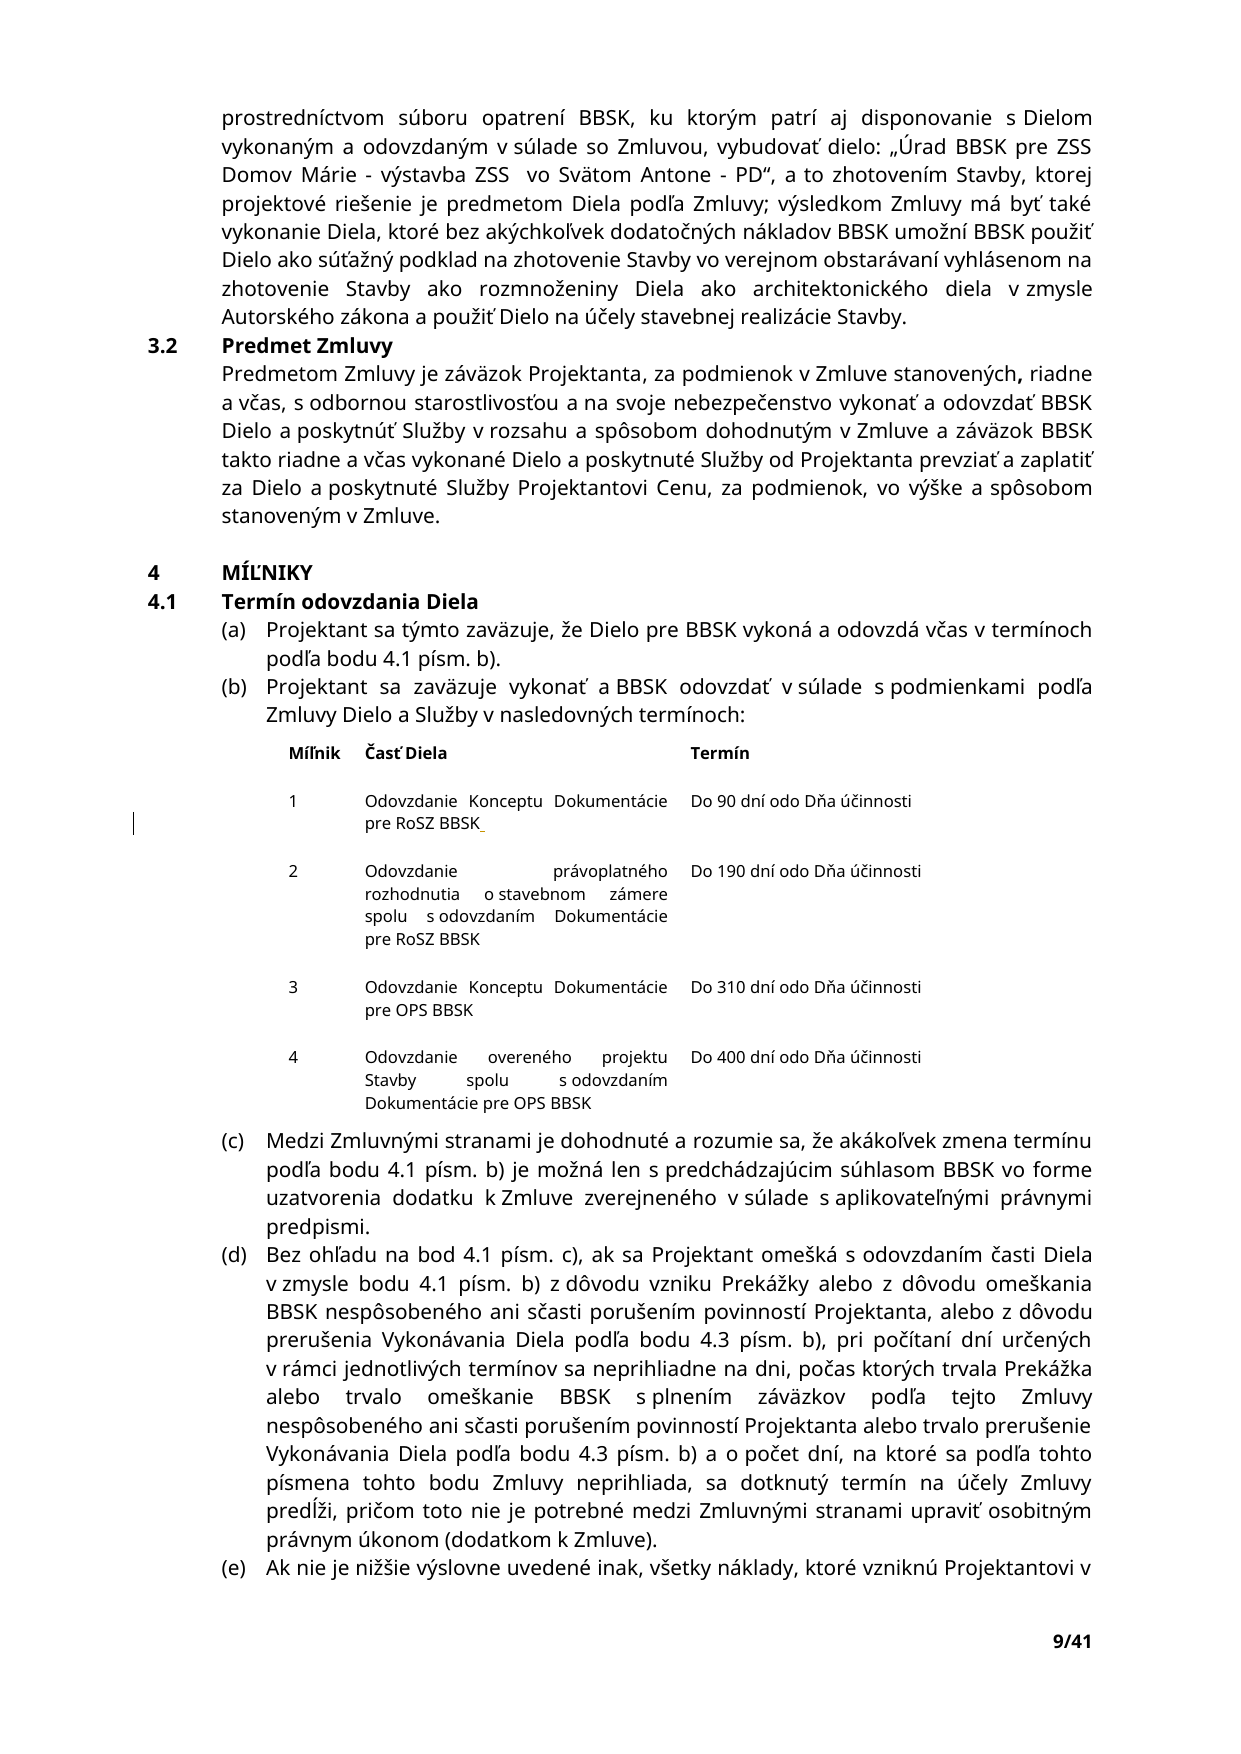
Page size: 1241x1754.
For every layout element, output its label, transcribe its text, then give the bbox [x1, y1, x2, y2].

table_header Časť Diela [353, 729, 679, 777]
table_cell 2 [277, 847, 353, 963]
table_header Míľnik [277, 729, 353, 777]
text 4 MÍĽNIKY [148, 558, 1093, 587]
table_cell 1 [277, 777, 353, 847]
table_cell Do 190 dní odo Dňa účinnosti [679, 847, 1102, 963]
table_header Termín [679, 729, 1102, 777]
text (d) Bez ohľadu na bod 4.1 písm. c), ak sa Projektant omešká s odovzdaním časti Diela v zmysle bodu 4.1 písm. b) z dôvodu vzniku Prekážky alebo z dôvodu omeškania BBSK nespôsobeného ani sčasti porušením povinností Projektanta, alebo z dôvodu prerušenia Vykonávania Diela podľa bodu 4.3 písm. b), pri počítaní dní určených v rámci jednotlivých termínov sa neprihliadne na dni, počas ktorých trvala Prekážka alebo trvalo omeškanie BBSK s plnením záväzkov podľa tejto Zmluvy nespôsobeného ani sčasti porušením povinností Projektanta alebo trvalo prerušenie Vykonávania Diela podľa bodu 4.3 písm. b) a o počet dní, na ktoré sa podľa tohto písmena tohto bodu Zmluvy neprihliada, sa dotknutý termín na účely Zmluvy predĺži, pričom toto nie je potrebné medzi Zmluvnými stranami upraviť osobitným právnym úkonom (dodatkom k Zmluve). [221, 1240, 1093, 1553]
table_cell 4 [277, 1034, 353, 1127]
text (a) Projektant sa týmto zaväzuje, že Dielo pre BBSK vykoná a odovzdá včas v termínoch podľa bodu 4.1 písm. b). [221, 615, 1093, 672]
text (b) Projektant sa zaväzuje vykonať a BBSK odovzdať v súlade s podmienkami podľa Zmluvy Dielo a Služby v nasledovných termínoch: [221, 672, 1093, 729]
table_cell Odovzdanie právoplatného rozhodnutia o stavebnom zámere spolu s odovzdaním Dokumentácie pre RoSZ BBSK [353, 847, 679, 963]
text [221, 103, 1093, 331]
text 3.2 Predmet Zmluvy [148, 331, 1093, 359]
table_cell Do 90 dní odo Dňa účinnosti [679, 777, 1102, 847]
table_cell Odovzdanie overeného projektu Stavby spolu s odovzdaním Dokumentácie pre OPS BBSK [353, 1034, 679, 1127]
table_cell Odovzdanie Konceptu Dokumentácie pre OPS BBSK [353, 963, 679, 1033]
text 4.1 Termín odovzdania Diela [148, 587, 1093, 615]
table_cell Do 400 dní odo Dňa účinnosti [679, 1034, 1102, 1127]
table_cell Do 310 dní odo Dňa účinnosti [679, 963, 1102, 1033]
text (c) Medzi Zmluvnými stranami je dohodnuté a rozumie sa, že akákoľvek zmena termínu podľa bodu 4.1 písm. b) je možná len s predchádzajúcim súhlasom BBSK vo forme uzatvorenia dodatku k Zmluve zverejneného v súlade s aplikovateľnými právnymi predpismi. [221, 1127, 1093, 1240]
text Predmetom Zmluvy je záväzok Projektanta, za podmienok v Zmluve stanovených, riadne a včas, s odbornou starostlivosťou a na svoje nebezpečenstvo vykonať a odovzdať BBSK Dielo a poskytnúť Služby v rozsahu a spôsobom dohodnutým v Zmluve a záväzok BBSK takto riadne a včas vykonané Dielo a poskytnuté Služby od Projektanta prevziať a zaplatiť za Dielo a poskytnuté Služby Projektantovi Cenu, za podmienok, vo výške a spôsobom stanoveným v Zmluve. [221, 359, 1093, 530]
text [221, 1553, 1093, 1582]
table_cell Odovzdanie Konceptu Dokumentácie pre RoSZ BBSK [353, 777, 679, 847]
table_cell 3 [277, 963, 353, 1033]
